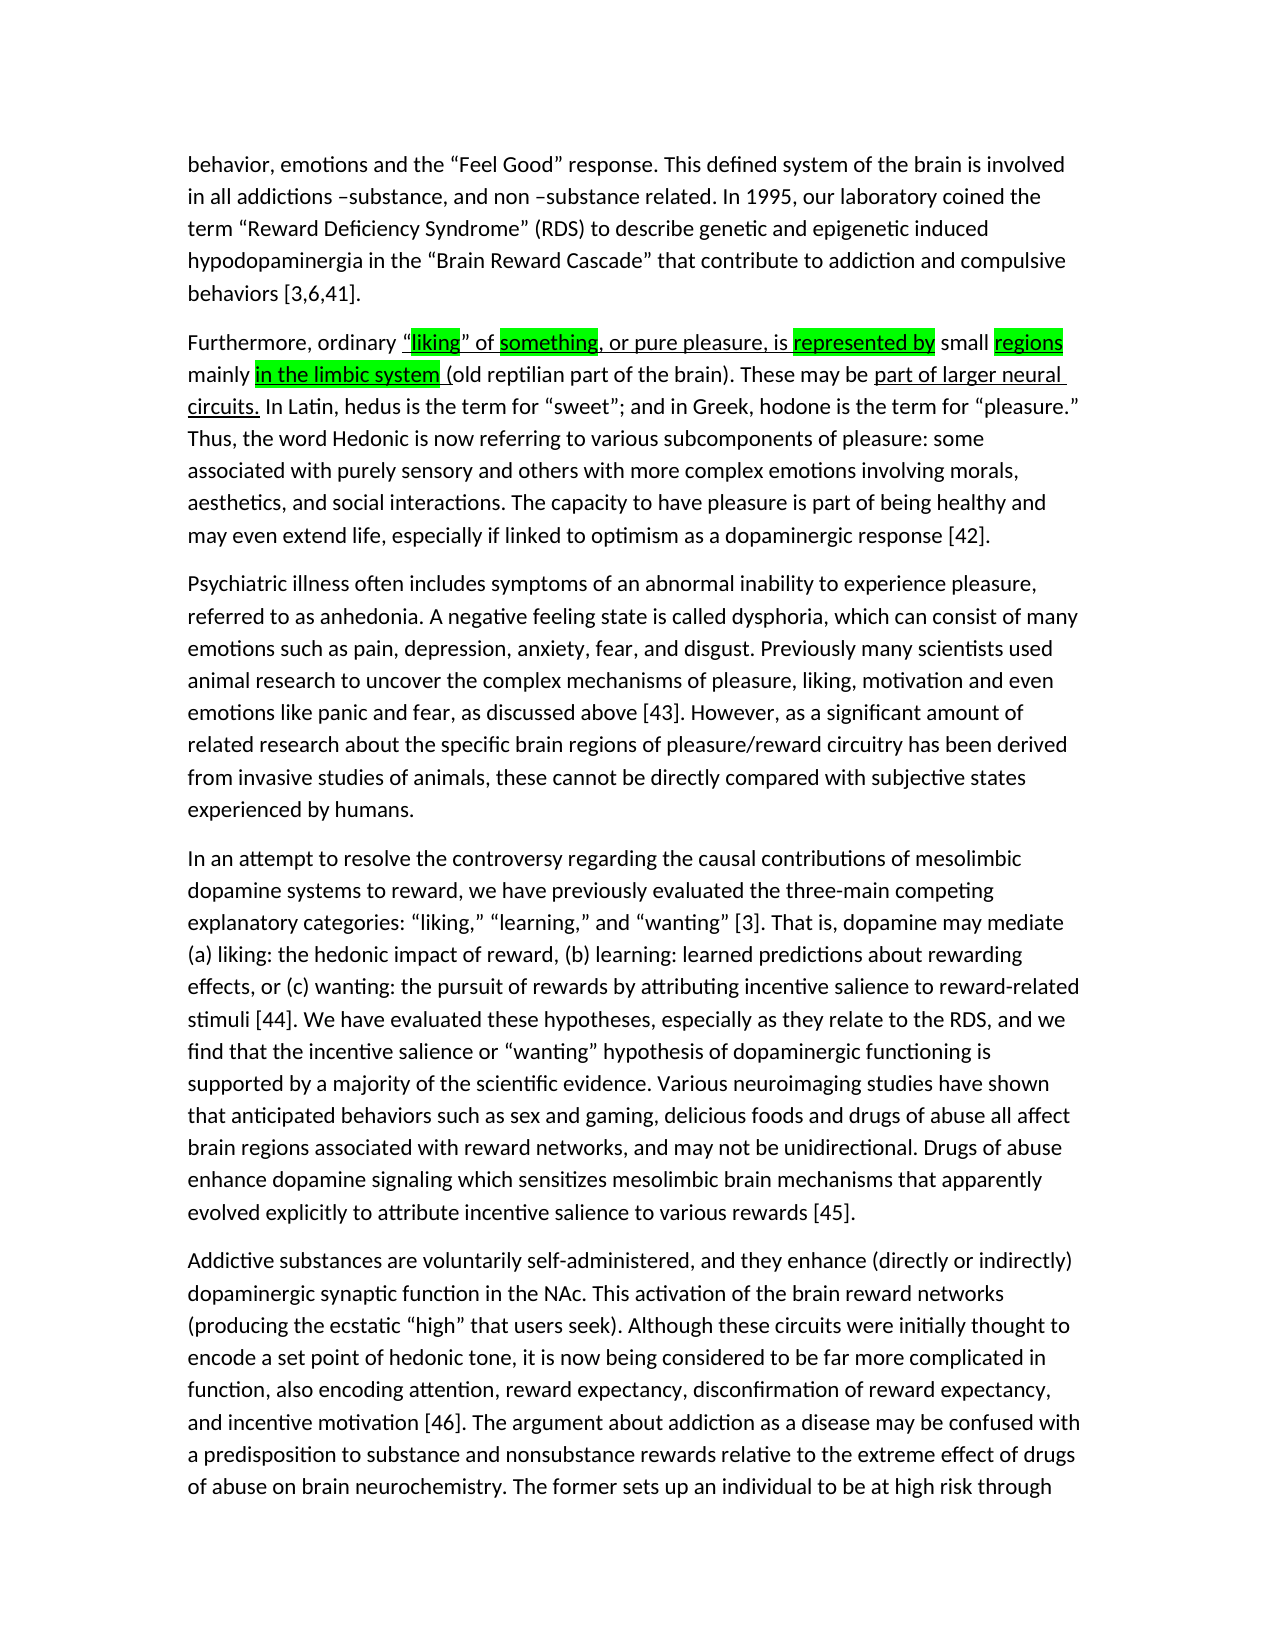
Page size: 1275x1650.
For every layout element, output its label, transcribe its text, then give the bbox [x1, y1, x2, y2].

text Furthermore, ordinary “liking” of something, or pure pleasure, is represented by small regions mainly in the limbic system (old reptilian part of the brain). These may be part of larger neural circuits. In Latin, hedus is the term for “sweet”; and in Greek, hodone is the term for “pleasure.” Thus, the word Hedonic is now referring to various subcomponents of pleasure: some associated with purely sensory and others with more complex emotions involving morals, aesthetics, and social interactions. The capacity to have pleasure is part of being healthy and may even extend life, especially if linked to optimism as a dopaminergic response [42]. [187, 328, 1087, 549]
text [187, 1247, 1087, 1500]
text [187, 150, 1087, 307]
text In an attempt to resolve the controversy regarding the causal contributions of mesolimbic dopamine systems to reward, we have previously evaluated the three-main competing explanatory categories: “liking,” “learning,” and “wanting” [3]. That is, dopamine may mediate (a) liking: the hedonic impact of reward, (b) learning: learned predictions about rewarding effects, or (c) wanting: the pursuit of rewards by attributing incentive salience to reward-related stimuli [44]. We have evaluated these hypotheses, especially as they relate to the RDS, and we find that the incentive salience or “wanting” hypothesis of dopaminergic functioning is supported by a majority of the scientific evidence. Various neuroimaging studies have shown that anticipated behaviors such as sex and gaming, delicious foods and drugs of abuse all affect brain regions associated with reward networks, and may not be unidirectional. Drugs of abuse enhance dopamine signaling which sensitizes mesolimbic brain mechanisms that apparently evolved explicitly to attribute incentive salience to various rewards [45]. [187, 844, 1087, 1226]
text Psychiatric illness often includes symptoms of an abnormal inability to experience pleasure, referred to as anhedonia. A negative feeling state is called dysphoria, which can consist of many emotions such as pain, depression, anxiety, fear, and disgust. Previously many scientists used animal research to uncover the complex mechanisms of pleasure, liking, motivation and even emotions like panic and fear, as discussed above [43]. However, as a significant amount of related research about the specific brain regions of pleasure/reward circuitry has been derived from invasive studies of animals, these cannot be directly compared with subjective states experienced by humans. [187, 569, 1087, 823]
